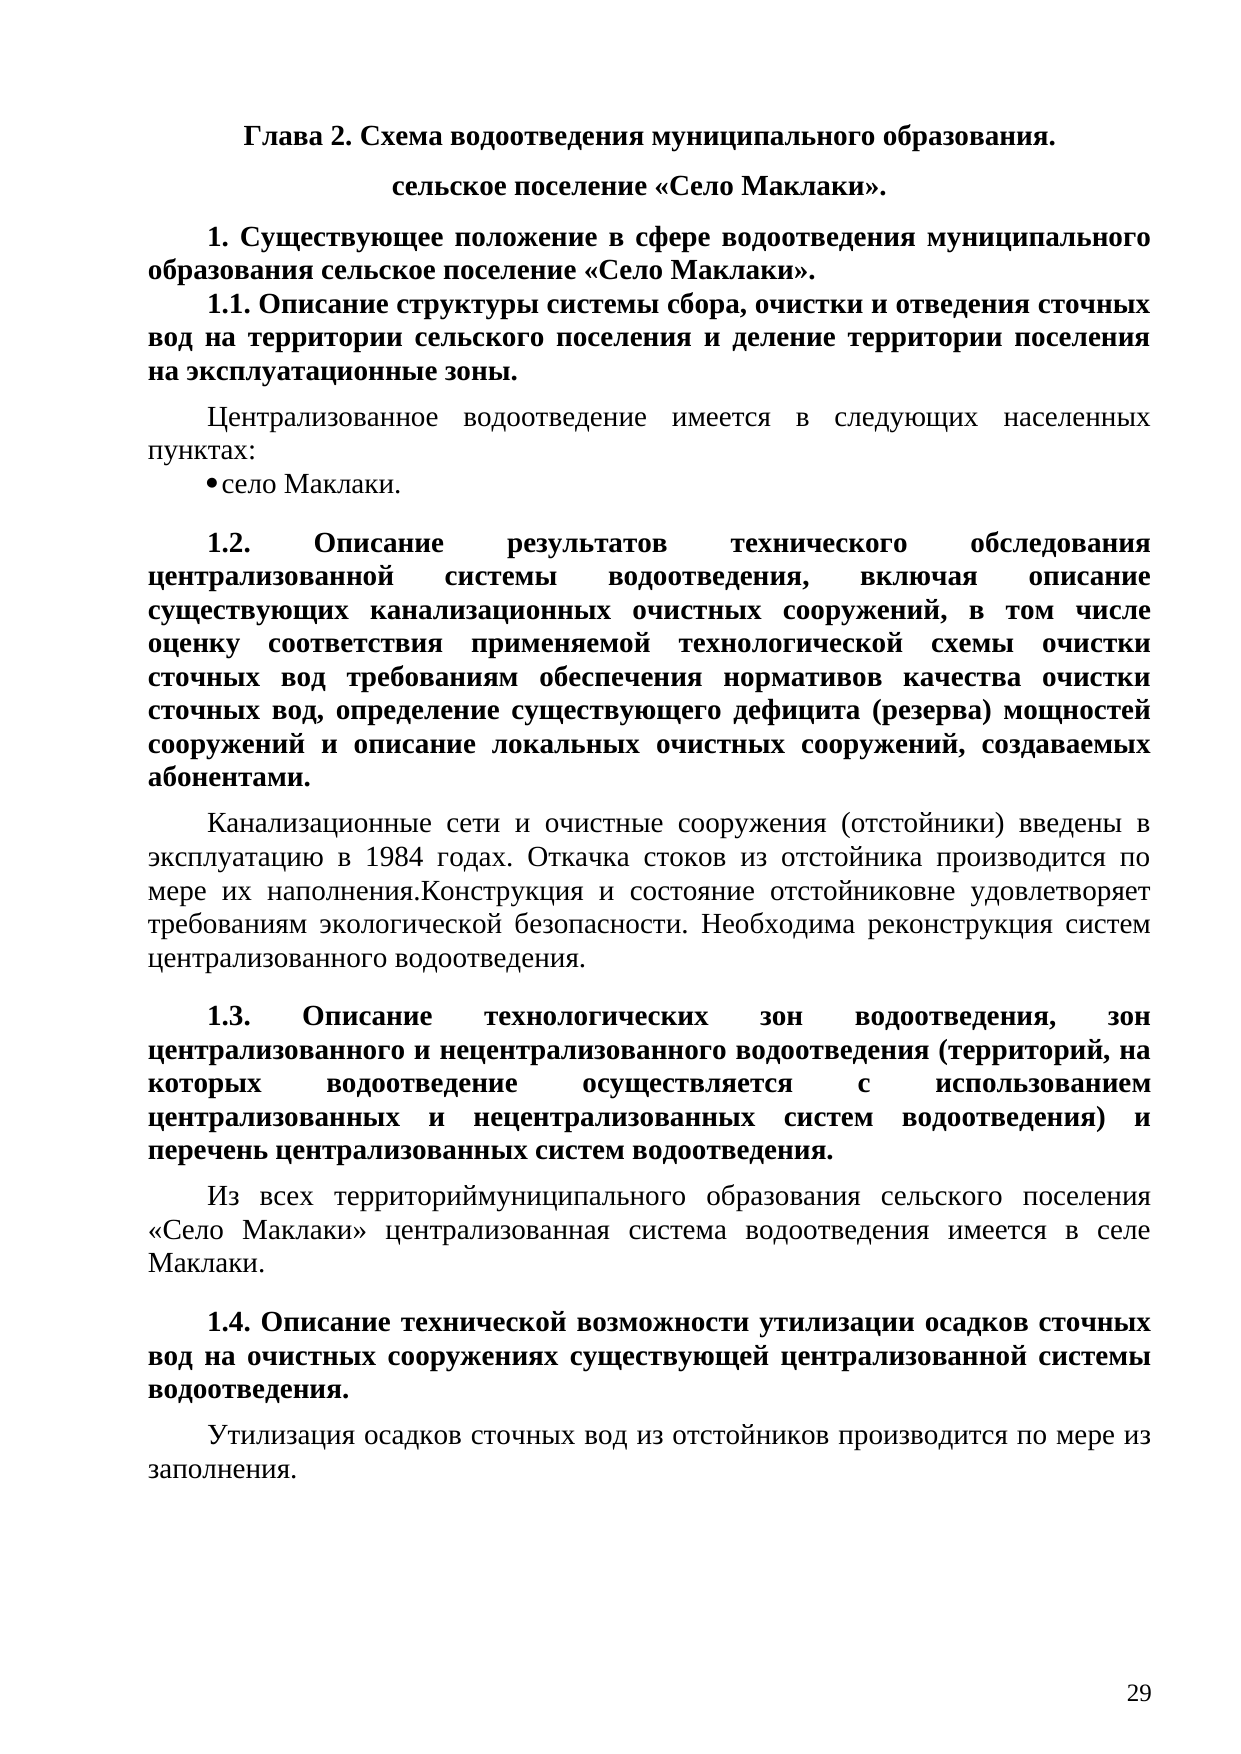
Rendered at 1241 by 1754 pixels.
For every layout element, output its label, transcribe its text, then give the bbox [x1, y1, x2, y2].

text 1.3. Описание технологических зон водоотведения, зон централизованного и нецентрализованного водоотведения (территорий, на которых водоотведение осуществляется с использованием централизованных и нецентрализованных систем водоотведения) и перечень централизованных систем водоотведения. [148, 998, 1152, 1166]
text 1.2. Описание результатов технического обследования централизованной системы водоотведения, включая описание существующих канализационных очистных сооружений, в том числе оценку соответствия применяемой технологической схемы очистки сточных вод требованиям обеспечения нормативов качества очистки сточных вод, определение существующего дефицита (резерва) мощностей сооружений и описание локальных очистных сооружений, создаваемых абонентами. [148, 525, 1152, 793]
text Утилизация осадков сточных вод из отстойников производится по мере из заполнения. [148, 1417, 1152, 1484]
text 1.1. Описание структуры системы сбора, очистки и отведения сточных вод на территории сельского поселения и деление территории поселения на эксплуатационные зоны. [148, 286, 1152, 386]
list село Маклаки. [148, 466, 1152, 500]
text Централизованное водоотведение имеется в следующих населенных пунктах: [148, 399, 1152, 466]
text Из всех территориймуниципального образования сельского поселения «Село Маклаки» централизованная система водоотведения имеется в селе Маклаки. [148, 1178, 1152, 1279]
text Канализационные сети и очистные сооружения (отстойники) введены в эксплуатацию в 1984 годах. Откачка стоков из отстойника производится по мере их наполнения.Конструкция и состояние отстойниковне удовлетворяет требованиям экологической безопасности. Необходима реконструкция систем централизованного водоотведения. [148, 806, 1152, 973]
text 1.4. Описание технической возможности утилизации осадков сточных вод на очистных сооружениях существующей централизованной системы водоотведения. [148, 1304, 1152, 1405]
text 1. Существующее положение в сфере водоотведения муниципального образования сельское поселение «Село Маклаки». [148, 219, 1152, 286]
subtitle Глава 2. Схема водоотведения муниципального образования. сельское поселение «Село Маклаки». [148, 118, 1152, 202]
